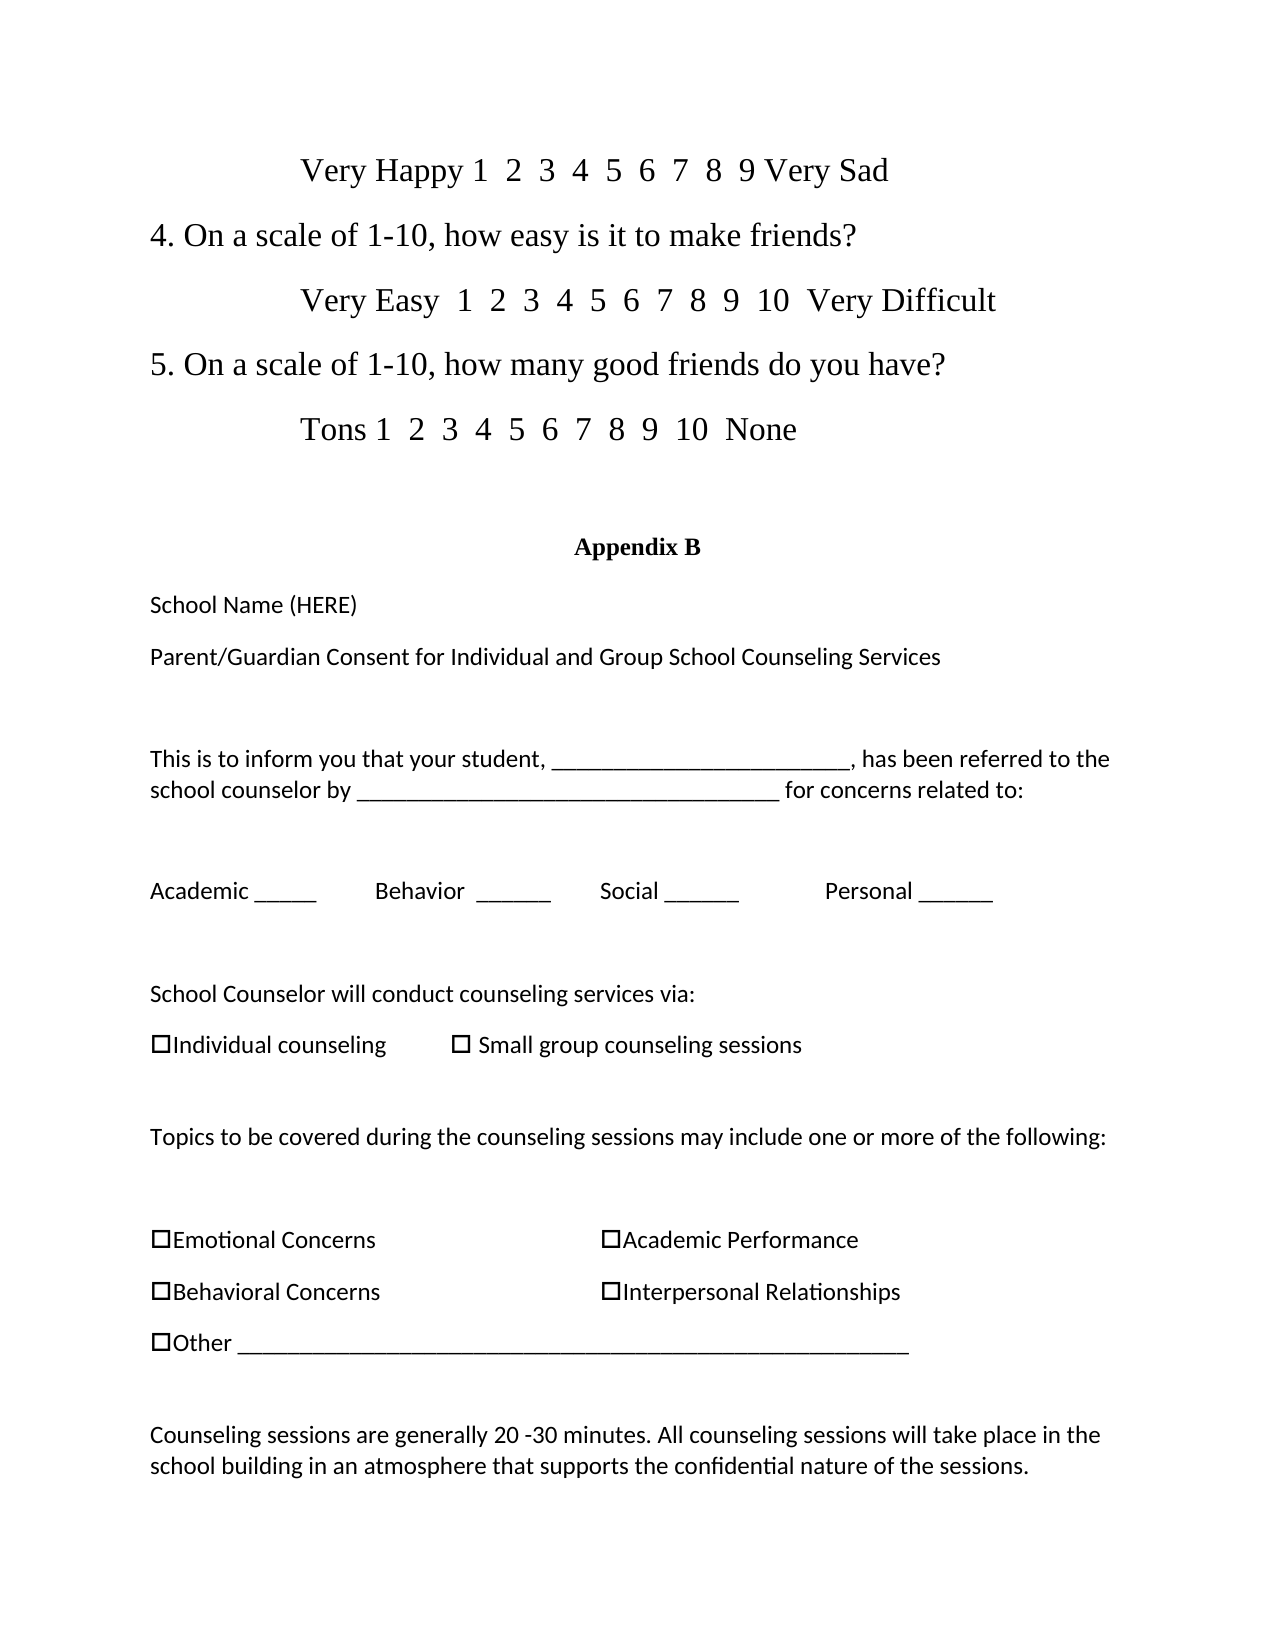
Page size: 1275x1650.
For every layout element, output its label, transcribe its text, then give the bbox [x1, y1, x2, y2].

text School Name (HERE) [150, 589, 1125, 620]
text Tons 1 2 3 4 5 6 7 8 9 10 None [150, 409, 1125, 448]
text Academic _____ Behavior ______ Social ______ Personal ______ [150, 875, 1125, 906]
text School Counselor will conduct counseling services via: [150, 978, 1125, 1008]
text Very Happy 1 2 3 4 5 6 7 8 9 Very Sad [150, 150, 1125, 188]
text Behavioral Concerns Interpersonal Relationships [150, 1276, 1125, 1306]
text This is to inform you that your student, ________________________, has been referred to the school counselor by __________________________________ for concerns related to: [150, 743, 1125, 804]
text Individual counseling Small group counseling sessions [150, 1029, 1125, 1059]
text Very Easy 1 2 3 4 5 6 7 8 9 10 Very Difficult [150, 280, 1125, 318]
text Other ______________________________________________________ [150, 1327, 1125, 1357]
text 4. On a scale of 1-10, how easy is it to make friends? [150, 215, 1125, 253]
text Parent/Guardian Consent for Individual and Group School Counseling Services [150, 641, 1125, 671]
text Appendix B [150, 532, 1125, 561]
text Counseling sessions are generally 20 -30 minutes. All counseling sessions will take place in the school building in an atmosphere that supports the confidential nature of the sessions. [150, 1419, 1125, 1481]
text 5. On a scale of 1-10, how many good friends do you have? [150, 345, 1125, 383]
text Topics to be covered during the counseling sessions may include one or more of the following: [150, 1122, 1125, 1152]
text Emotional Concerns Academic Performance [150, 1224, 1125, 1255]
